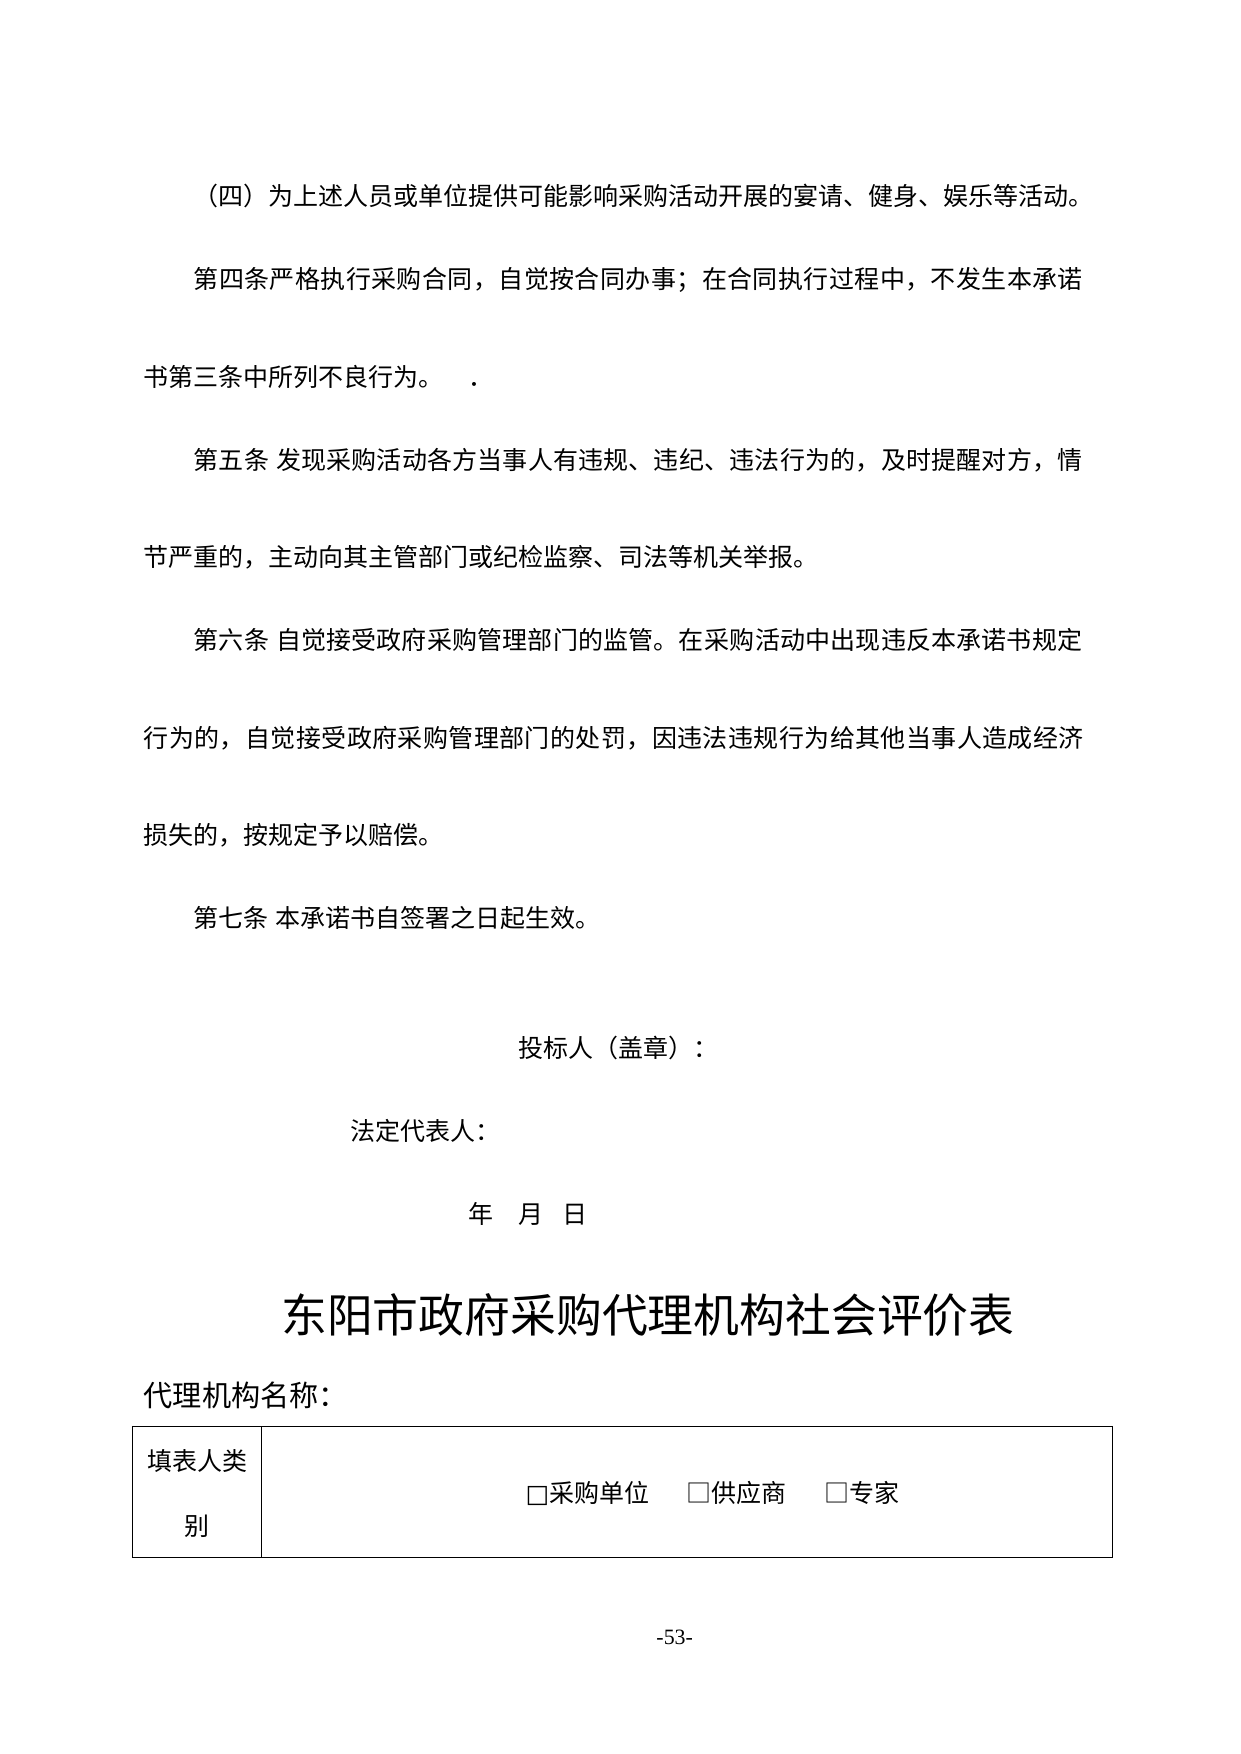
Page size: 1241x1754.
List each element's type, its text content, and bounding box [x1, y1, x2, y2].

text 第七条 本承诺书自签署之日起生效。 [143, 884, 1085, 949]
text 第六条 自觉接受政府采购管理部门的监管。在采购活动中出现违反本承诺书规定行为的，自觉接受政府采购管理部门的处罚，因违法违规行为给其他当事人造成经济损失的，按规定予以赔偿。 [143, 606, 1085, 866]
table_header □采购单位 □供应商 □专家 [262, 1427, 1112, 1557]
text 投标人（盖章）： [143, 1014, 1085, 1079]
text （四）为上述人员或单位提供可能影响采购活动开展的宴请、健身、娱乐等活动。 [143, 162, 1085, 227]
text 第五条 发现采购活动各方当事人有违规、违纪、违法行为的，及时提醒对方，情节严重的，主动向其主管部门或纪检监察、司法等机关举报。 [143, 426, 1085, 588]
text 第四条严格执行采购合同，自觉按合同办事；在合同执行过程中，不发生本承诺书第三条中所列不良行为。 ． [143, 245, 1085, 408]
text 法定代表人： [143, 1097, 1085, 1162]
text 代理机构名称： [143, 1361, 1085, 1426]
text 年 月 日 [143, 1180, 1085, 1245]
table_header 填表人类别 [133, 1427, 261, 1557]
text 东阳市政府采购代理机构社会评价表 [143, 1263, 1085, 1361]
